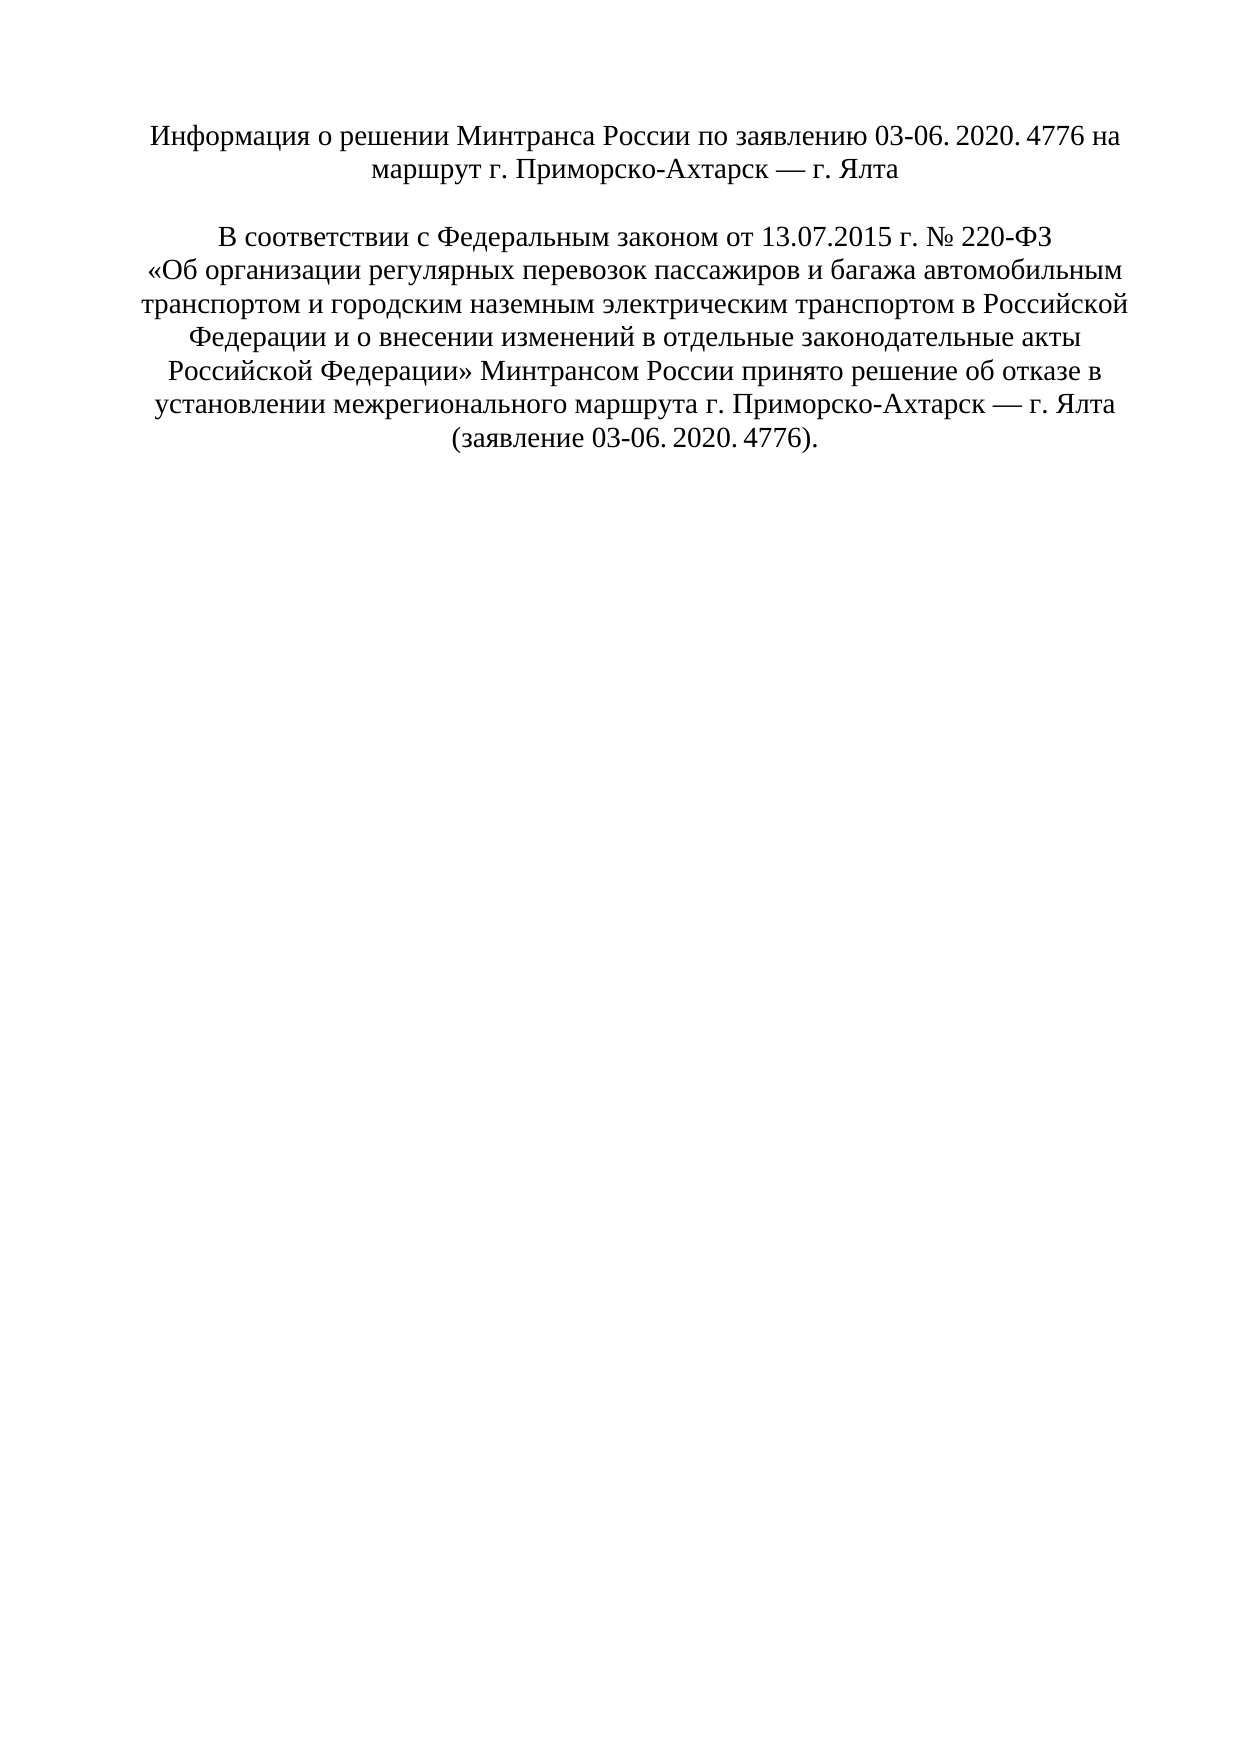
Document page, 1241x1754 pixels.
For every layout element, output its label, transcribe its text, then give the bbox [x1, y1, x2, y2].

text Информация о решении Минтранса России по заявлению 03-06. 2020. 4776 на маршрут г. Приморско-Ахтарск — г. Ялта [118, 118, 1152, 185]
text В соответствии с Федеральным законом от 13.07.2015 г. № 220-ФЗ «Об организации регулярных перевозок пассажиров и багажа автомобильным транспортом и городским наземным электрическим транспортом в Российской Федерации и о внесении изменений в отдельные законодательные акты Российской Федерации» Минтрансом России принято решение об отказе в установлении межрегионального маршрута г. Приморско-Ахтарск — г. Ялта (заявление 03-06. 2020. 4776). [118, 219, 1152, 453]
